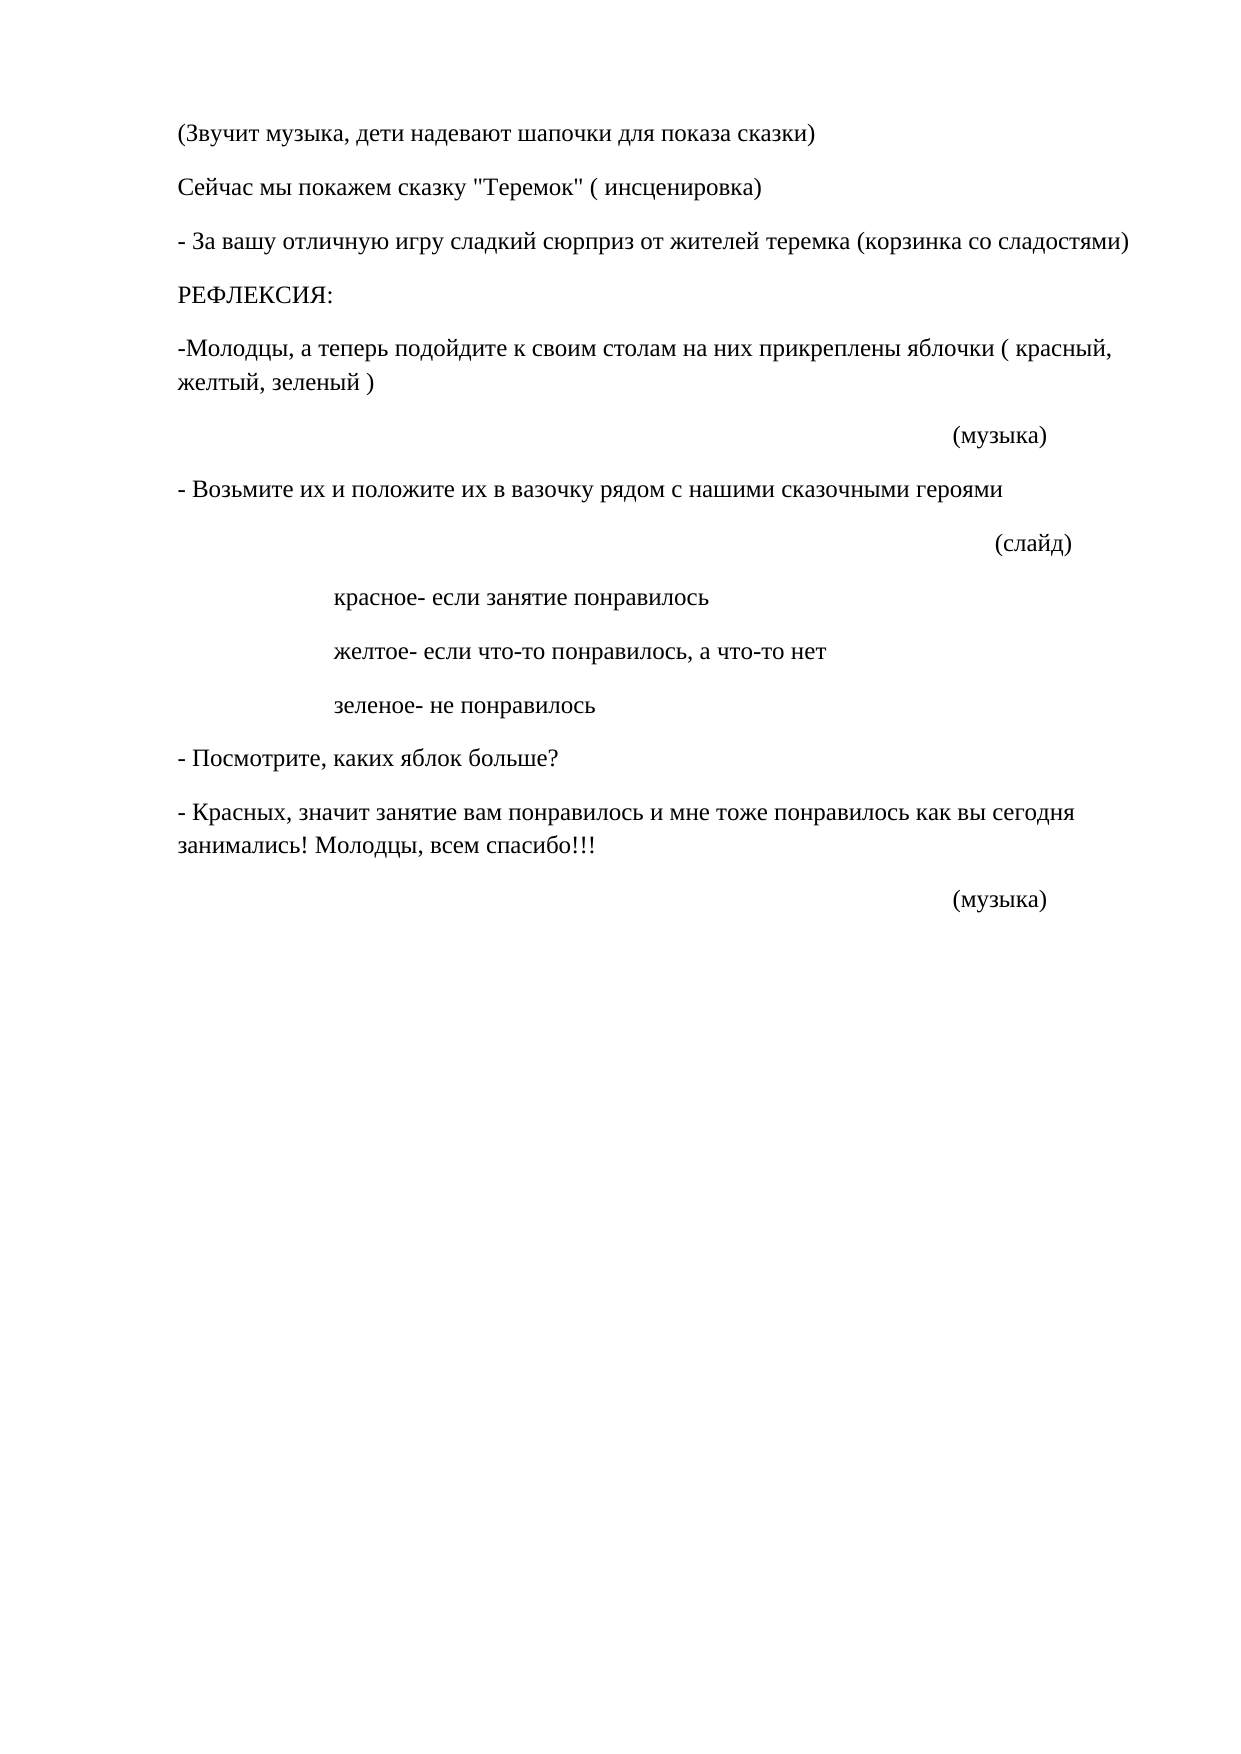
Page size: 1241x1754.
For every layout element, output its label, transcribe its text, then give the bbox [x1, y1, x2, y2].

text РЕФЛЕКСИЯ: [177, 280, 1152, 308]
text (музыка) [177, 884, 1152, 913]
text желтое- если что-то понравилось, а что-то нет [177, 636, 1152, 664]
text зеленое- не понравилось [177, 690, 1152, 718]
text красное- если занятие понравилось [177, 582, 1152, 611]
text Сейчас мы покажем сказку "Теремок" ( инсценировка) [177, 172, 1152, 201]
text -Молодцы, а теперь подойдите к своим столам на них прикреплены яблочки ( красный, желтый, зеленый ) [177, 333, 1152, 395]
text (музыка) [177, 420, 1152, 449]
text - Посмотрите, каких яблок больше? [177, 743, 1152, 772]
text - Возьмите их и положите их в вазочку рядом с нашими сказочными героями [177, 474, 1152, 503]
text (слайд) [177, 528, 1152, 557]
text - За вашу отличную игру сладкий сюрприз от жителей теремка (корзинка со сладостями) [177, 226, 1152, 254]
text - Красных, значит занятие вам понравилось и мне тоже понравилось как вы сегодня занимались! Молодцы, всем спасибо!!! [177, 797, 1152, 859]
text (Звучит музыка, дети надевают шапочки для показа сказки) [177, 118, 1152, 147]
